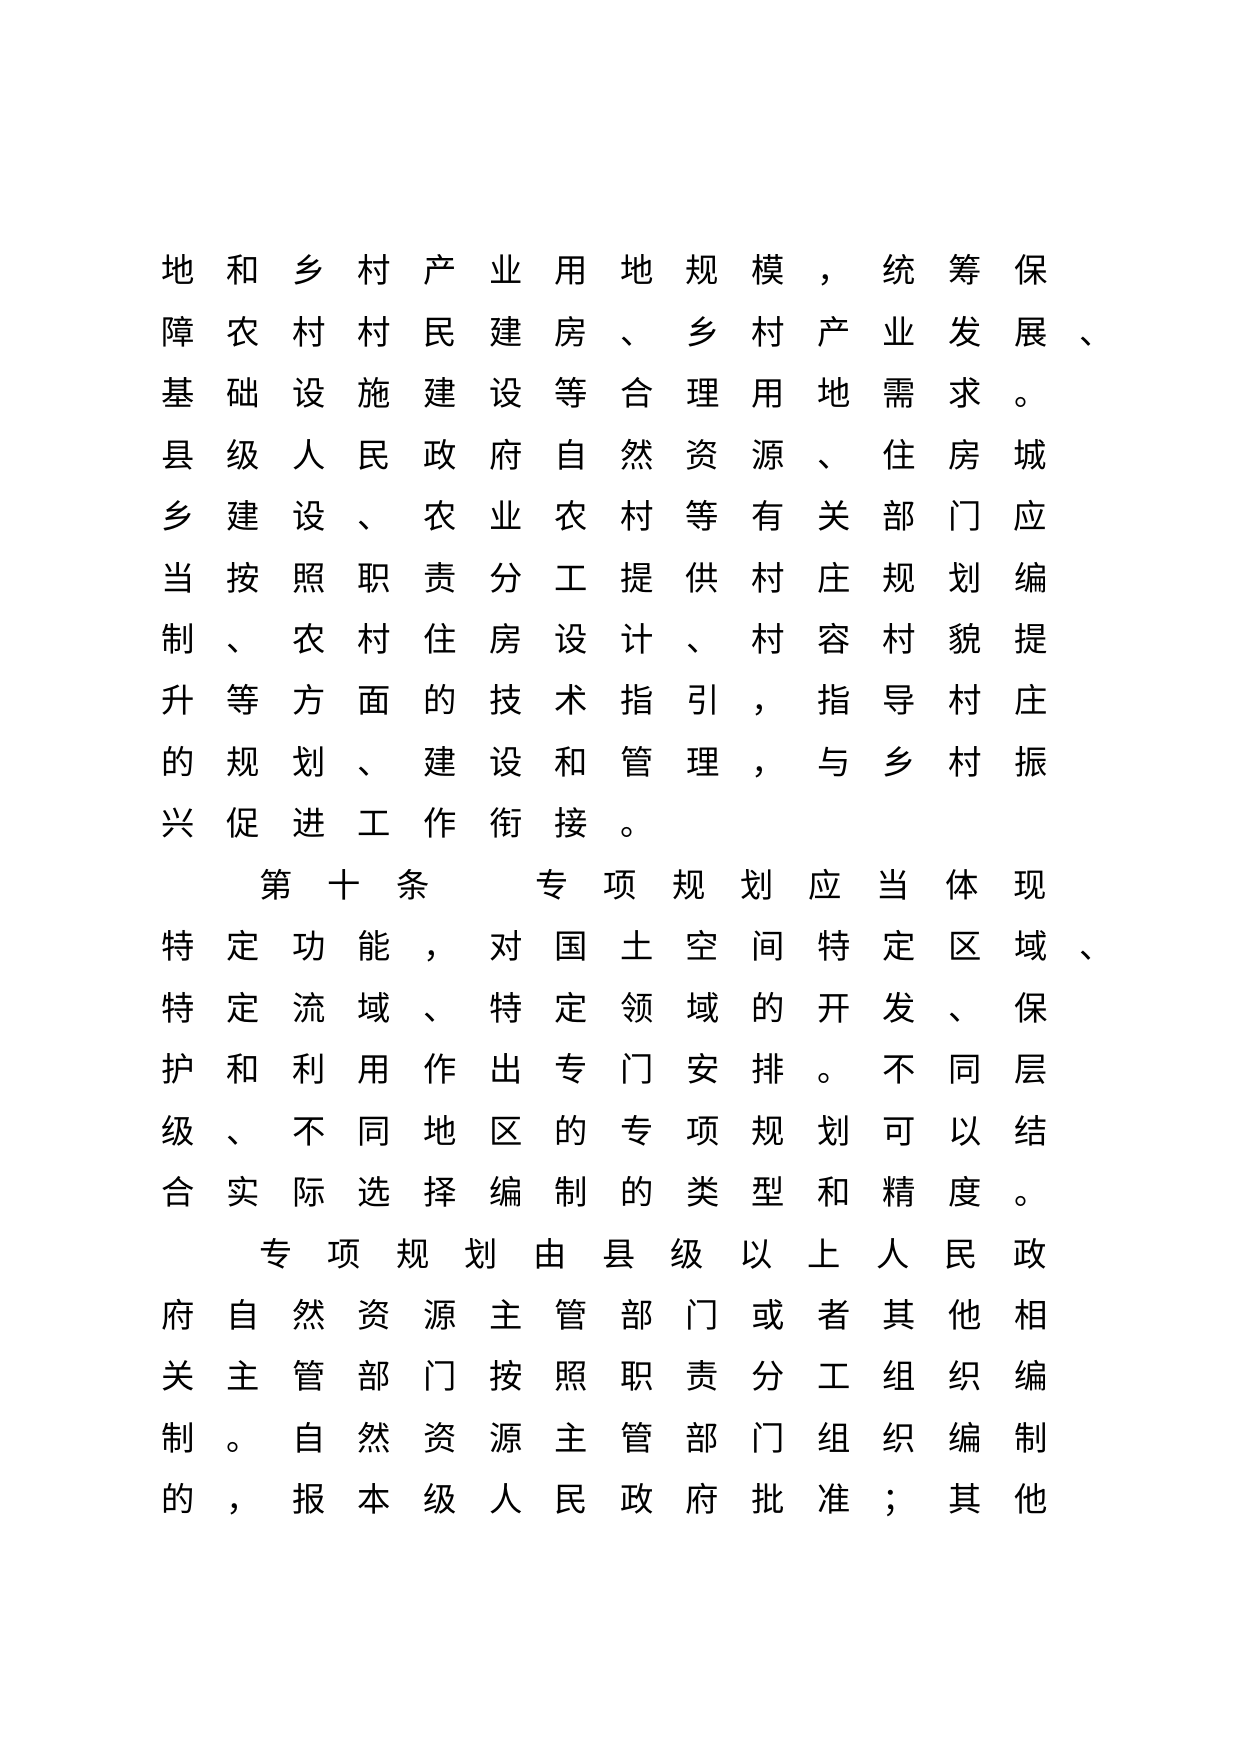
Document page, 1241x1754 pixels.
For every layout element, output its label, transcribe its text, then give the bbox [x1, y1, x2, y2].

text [161, 237, 1079, 852]
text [161, 1221, 1079, 1528]
text 第十条 专项规划应当体现特定功能，对国土空间特定区域、特定流域、特定领域的开发、保护和利用作出专门安排。不同层级、不同地区的专项规划可以结合实际选择编制的类型和精度。 [161, 852, 1079, 1221]
